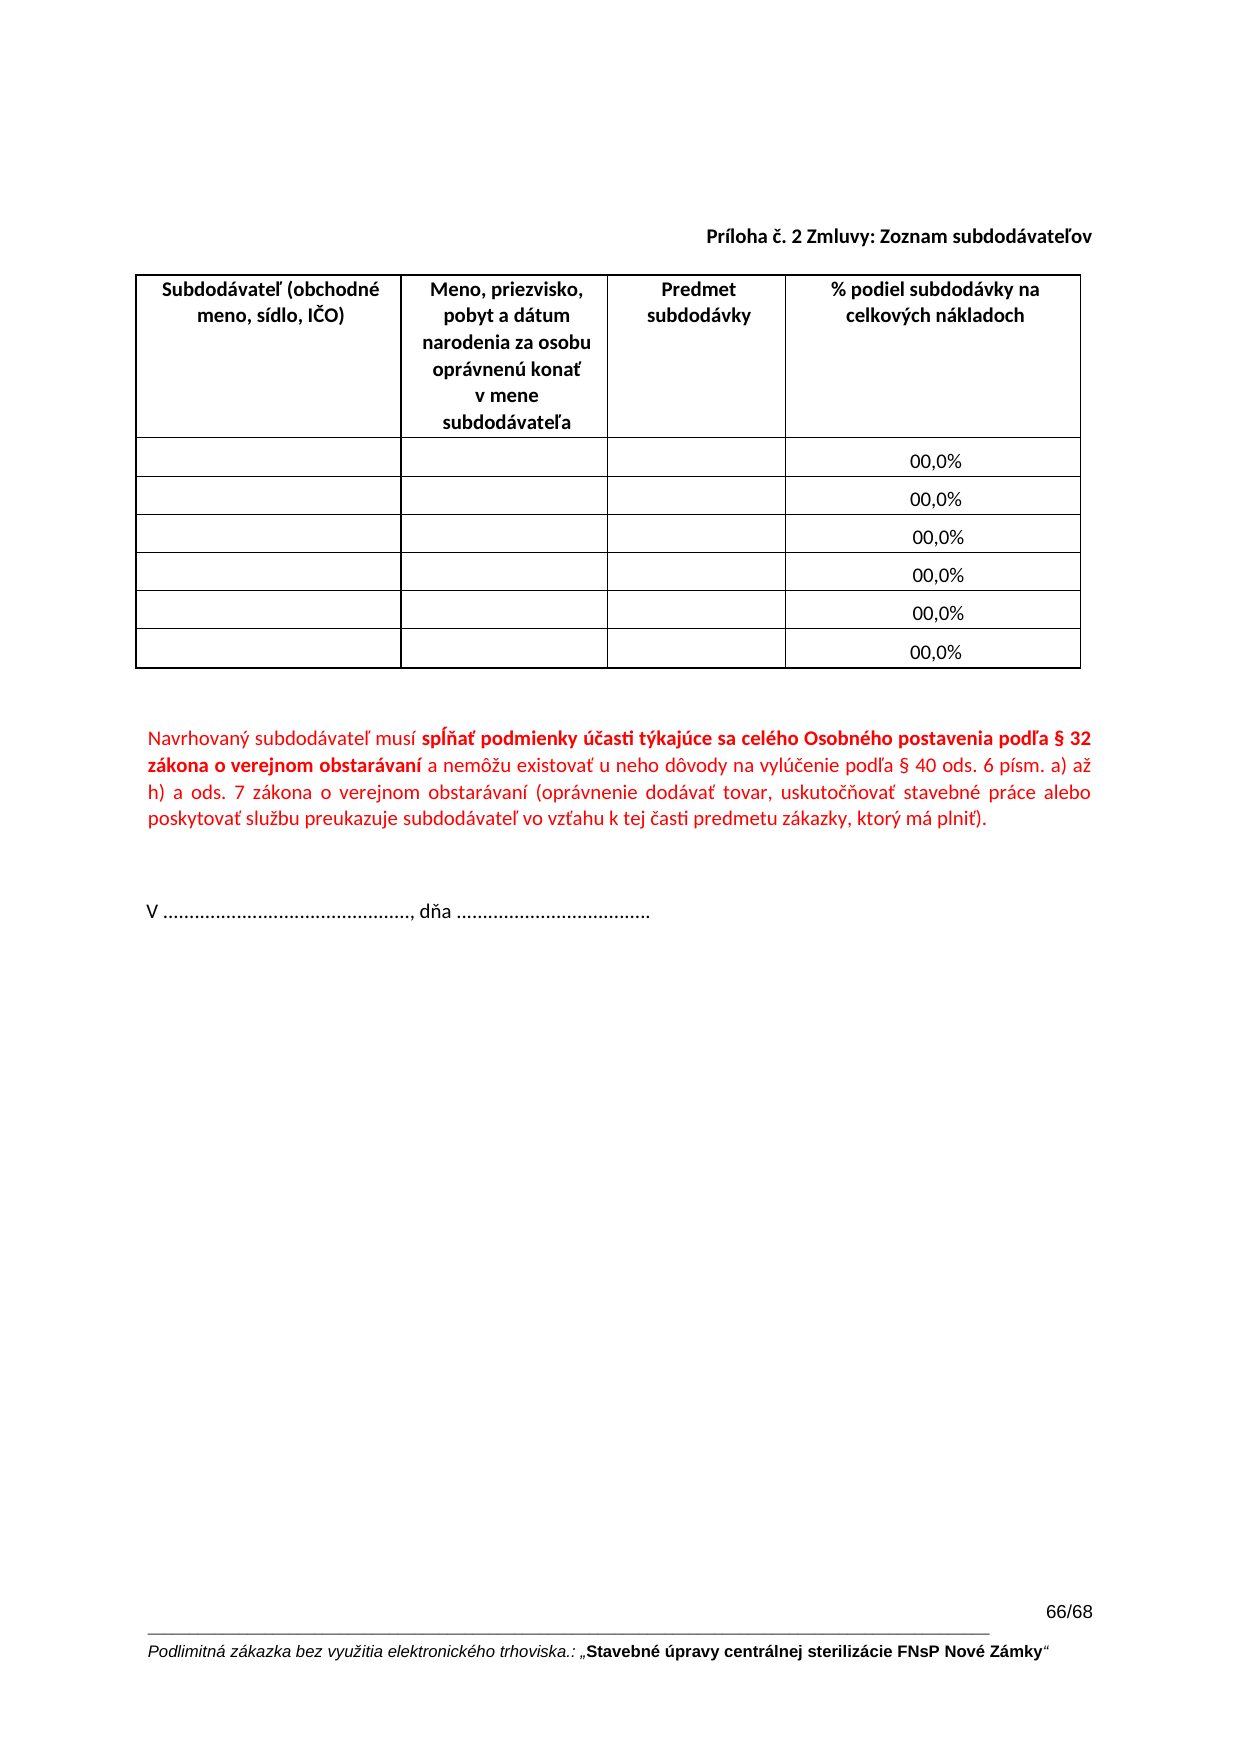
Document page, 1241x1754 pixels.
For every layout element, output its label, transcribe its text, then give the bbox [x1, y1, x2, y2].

table_cell [137, 591, 400, 628]
table_cell [137, 438, 400, 476]
table_cell [608, 515, 785, 552]
table_header % podiel subdodávky na celkových nákladoch [786, 276, 1080, 437]
table_cell 00,0% [786, 515, 1080, 552]
table_header Meno, priezvisko, pobyt a dátum narodenia za osobu oprávnenú konať v mene subdodávateľa [402, 276, 607, 437]
table_cell [402, 515, 607, 552]
table_cell [608, 629, 785, 667]
table_cell [402, 553, 607, 590]
text Navrhovaný subdodávateľ musí spĺňať podmienky účasti týkajúce sa celého Osobného postavenia podľa § 32 zákona o verejnom obstarávaní a nemôžu existovať u neho dôvody na vylúčenie podľa § 40 ods. 6 písm. a) až h) a ods. 7 zákona o verejnom obstarávaní (oprávnenie dodávať tovar, uskutočňovať stavebné práce alebo poskytovať službu preukazuje subdodávateľ vo vzťahu k tej časti predmetu zákazky, ktorý má plniť). [148, 726, 1092, 831]
table_cell 00,0% [786, 591, 1080, 628]
table_cell [137, 553, 400, 590]
table_cell 00,0% [786, 553, 1080, 590]
table_header Predmet subdodávky [608, 276, 785, 437]
table_cell 00,0% [786, 438, 1080, 476]
table_cell [402, 477, 607, 514]
table_cell [137, 477, 400, 514]
table_cell [402, 438, 607, 476]
text Príloha č. 2 Zmluvy: Zoznam subdodávateľov [148, 223, 1092, 248]
table_cell 00,0% [786, 629, 1080, 667]
table_cell [608, 438, 785, 476]
table_cell [402, 591, 607, 628]
table_cell [608, 477, 785, 514]
table_cell [608, 591, 785, 628]
table_header Subdodávateľ (obchodné meno, sídlo, IČO) [137, 276, 400, 437]
table_cell 00,0% [786, 477, 1080, 514]
table_cell [137, 515, 400, 552]
text V ..............................................., dňa ..................................... [146, 898, 1092, 924]
table_cell [402, 629, 607, 667]
table_cell [608, 553, 785, 590]
table_cell [137, 629, 400, 667]
